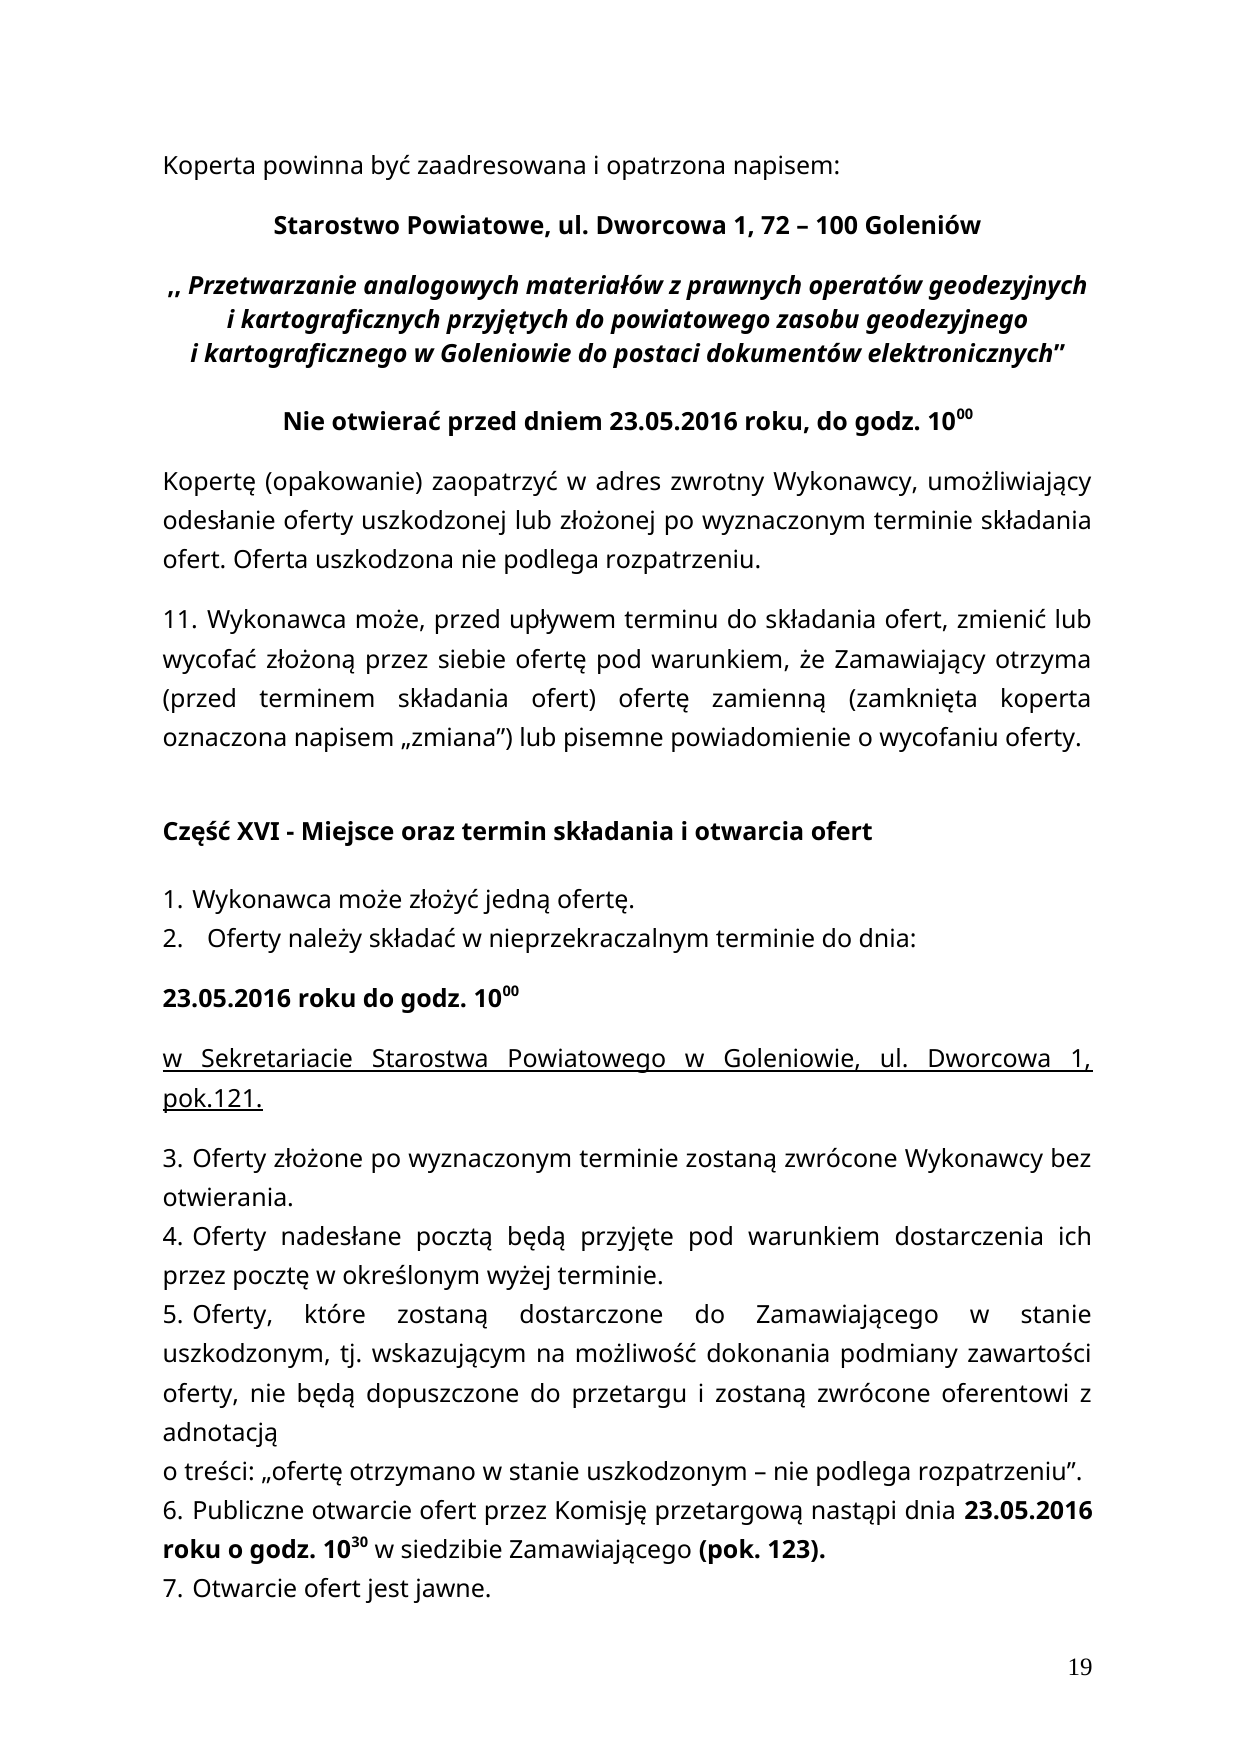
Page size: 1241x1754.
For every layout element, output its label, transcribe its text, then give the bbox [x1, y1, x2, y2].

text w Sekretariacie Starostwa Powiatowego w Goleniowie, ul. Dworcowa 1, pok.121. [162, 1071, 1093, 1114]
list Oferty należy składać w nieprzekraczalnym terminie do dnia: [162, 921, 1093, 955]
subtitle Część XVI - Miejsce oraz termin składania i otwarcia ofert [162, 814, 1093, 848]
list Otwarcie ofert jest jawne. [162, 1571, 1093, 1605]
list Wykonawca może złożyć jedną ofertę. [162, 882, 1093, 916]
text Starostwo Powiatowe, ul. Dworcowa 1, 72 – 100 Goleniów [162, 208, 1093, 242]
text ,, Przetwarzanie analogowych materiałów z prawnych operatów geodezyjnych i kartograficznych przyjętych do powiatowego zasobu geodezyjnego i kartograficznego w Goleniowie do postaci dokumentów elektronicznych” [162, 268, 1093, 370]
text Kopertę (opakowanie) zaopatrzyć w adres zwrotny Wykonawcy, umożliwiający odesłanie oferty uszkodzonej lub złożonej po wyznaczonym terminie składania ofert. Oferta uszkodzona nie podlega rozpatrzeniu. [162, 464, 1093, 576]
text Koperta powinna być zaadresowana i opatrzona napisem: [162, 148, 1093, 182]
list Oferty nadesłane pocztą będą przyjęte pod warunkiem dostarczenia ich przez pocztę w określonym wyżej terminie. [162, 1218, 1093, 1292]
list Wykonawca może, przed upływem terminu do składania ofert, zmienić lub wycofać złożoną przez siebie ofertę pod warunkiem, że Zamawiający otrzyma (przed terminem składania ofert) ofertę zamienną (zamknięta koperta oznaczona napisem „zmiana”) lub pisemne powiadomienie o wycofaniu oferty. [162, 602, 1093, 754]
text Nie otwierać przed dniem 23.05.2016 roku, do godz. 1000 [162, 404, 1093, 438]
list Publiczne otwarcie ofert przez Komisję przetargową nastąpi dnia 23.05.2016 roku o godz. 1030 w siedzibie Zamawiającego (pok. 123). [162, 1493, 1093, 1566]
list Oferty, które zostaną dostarczone do Zamawiającego w stanie uszkodzonym, tj. wskazującym na możliwość dokonania podmiany zawartości oferty, nie będą dopuszczone do przetargu i zostaną zwrócone oferentowi z adnotacją o treści: „ofertę otrzymano w stanie uszkodzonym – nie podlega rozpatrzeniu”. [162, 1297, 1093, 1488]
text 23.05.2016 roku do godz. 1000 [162, 981, 1093, 1015]
list Oferty złożone po wyznaczonym terminie zostaną zwrócone Wykonawcy bez otwierania. [162, 1140, 1093, 1213]
text w Sekretariacie Starostwa Powiatowego w Goleniowie, ul. Dworcowa 1, pok.121. [162, 1041, 1093, 1070]
